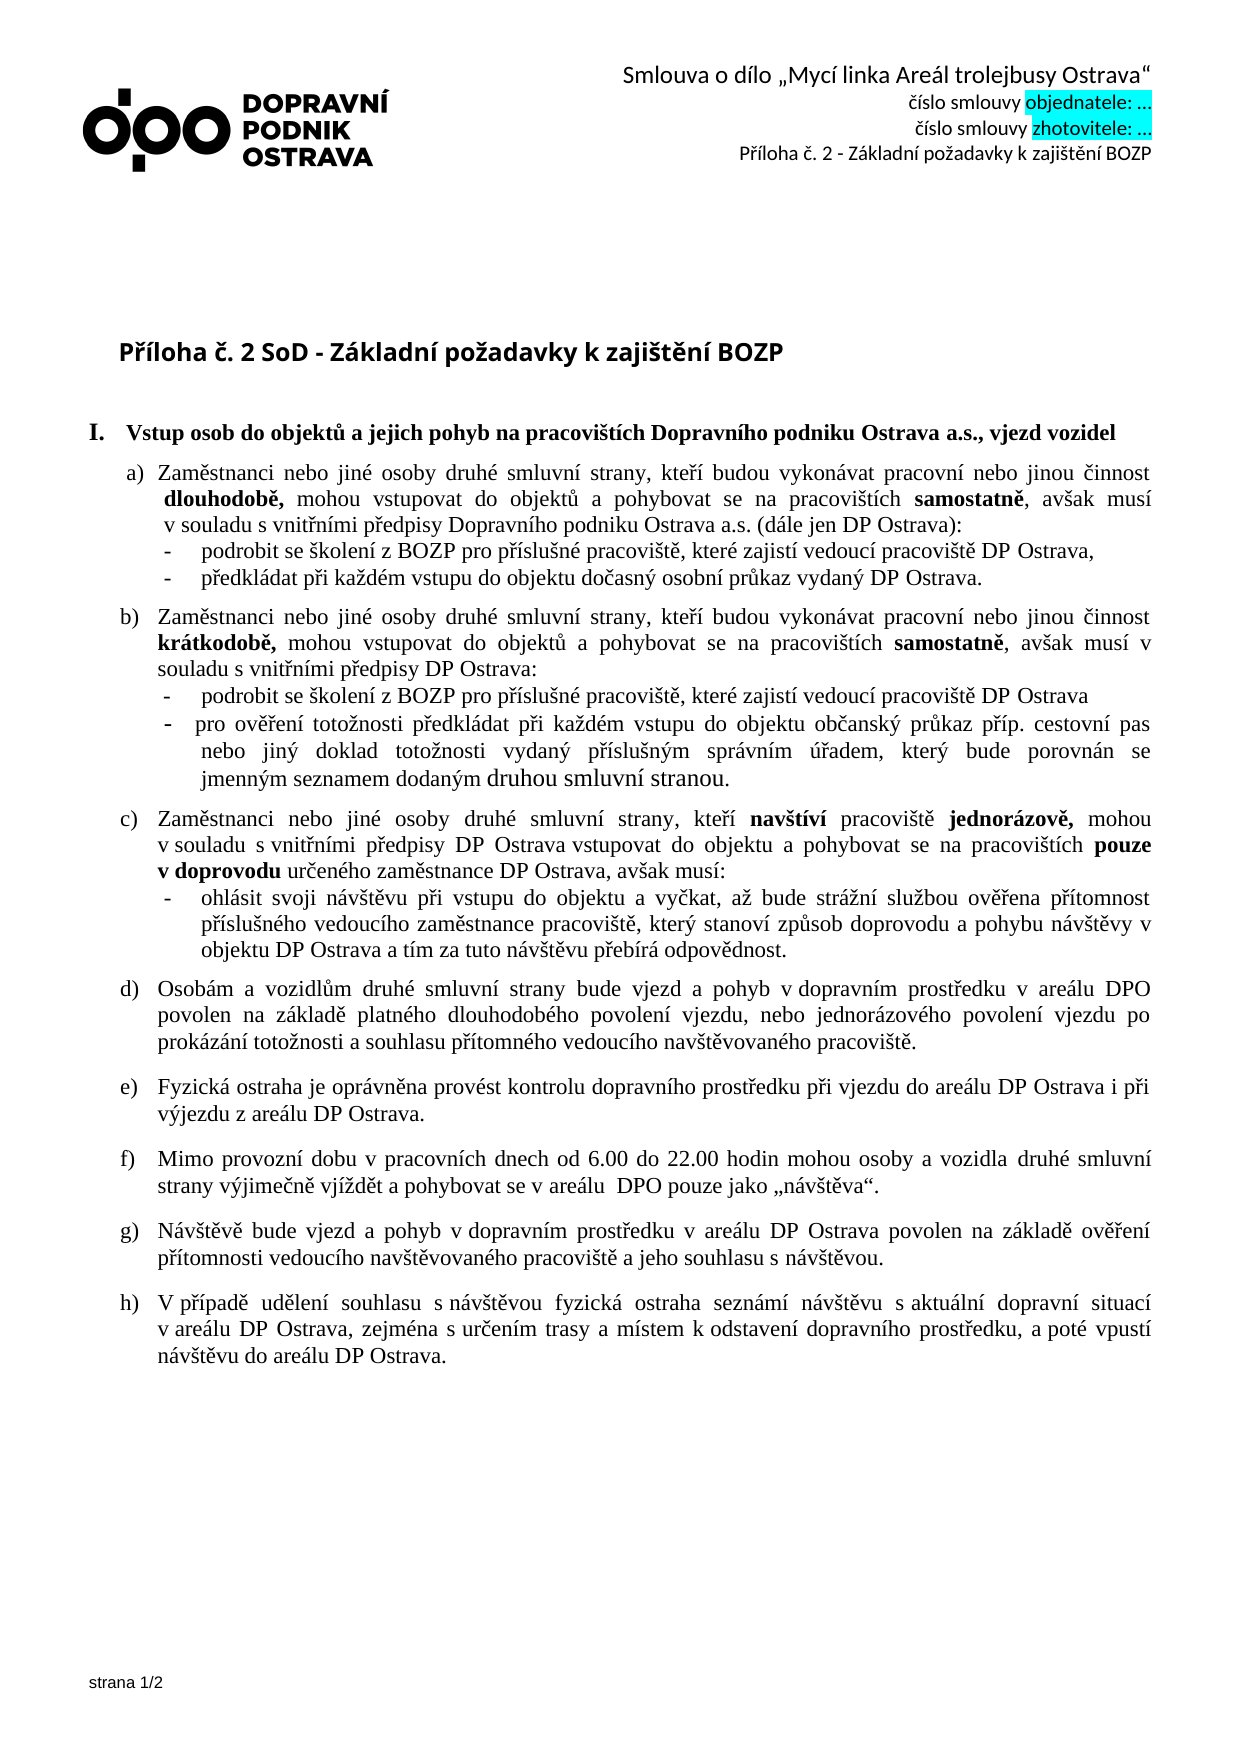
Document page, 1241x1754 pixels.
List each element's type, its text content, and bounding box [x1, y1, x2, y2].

text - ohlásit svoji návštěvu při vstupu do objektu a vyčkat, až bude strážní službou ověřena přítomnost příslušného vedoucího zaměstnance pracoviště, který stanoví způsob doprovodu a pohybu návštěvy v objektu DP Ostrava a tím za tuto návštěvu přebírá odpovědnost. [164, 884, 1152, 963]
list pro ověření totožnosti předkládat při každém vstupu do objektu občanský průkaz příp. cestovní pas nebo jiný doklad totožnosti vydaný příslušným správním úřadem, který bude porovnán se jmenným seznamem dodaným druhou smluvní stranou. [164, 708, 1152, 792]
text - podrobit se školení z BOZP pro příslušné pracoviště, které zajistí vedoucí pracoviště DP Ostrava [157, 682, 1152, 708]
list V případě udělení souhlasu s návštěvou fyzická ostraha seznámí návštěvu s aktuální dopravní situací v areálu DP Ostrava, zejména s určením trasy a místem k odstavení dopravního prostředku, a poté vpustí návštěvu do areálu DP Ostrava. [120, 1289, 1152, 1368]
list Zaměstnanci nebo jiné osoby druhé smluvní strany, kteří budou vykonávat pracovní nebo jinou činnost dlouhodobě, mohou vstupovat do objektů a pohybovat se na pracovištích samostatně, avšak musí v souladu s vnitřními předpisy Dopravního podniku Ostrava a.s. (dále jen DP Ostrava): [126, 458, 1152, 538]
text - podrobit se školení z BOZP pro příslušné pracoviště, které zajistí vedoucí pracoviště DP Ostrava, [164, 538, 1152, 564]
list Návštěvě bude vjezd a pohyb v dopravním prostředku v areálu DP Ostrava povolen na základě ověření přítomnosti vedoucího navštěvovaného pracoviště a jeho souhlasu s návštěvou. [120, 1217, 1152, 1270]
list Mimo provozní dobu v pracovních dnech od 6.00 do 22.00 hodin mohou osoby a vozidla druhé smluvní strany výjimečně vjíždět a pohybovat se v areálu DPO pouze jako „návštěva“. [120, 1145, 1152, 1198]
list Zaměstnanci nebo jiné osoby druhé smluvní strany, kteří budou vykonávat pracovní nebo jinou činnost krátkodobě, mohou vstupovat do objektů a pohybovat se na pracovištích samostatně, avšak musí v souladu s vnitřními předpisy DP Ostrava: [120, 603, 1152, 682]
text - předkládat při každém vstupu do objektu dočasný osobní průkaz vydaný DP Ostrava. [164, 564, 1152, 590]
list Zaměstnanci nebo jiné osoby druhé smluvní strany, kteří navštíví pracoviště jednorázově, mohou v souladu s vnitřními předpisy DP Ostrava vstupovat do objektu a pohybovat se na pracovištích pouze v doprovodu určeného zaměstnance DP Ostrava, avšak musí: [120, 804, 1152, 884]
subtitle Příloha č. 2 SoD - Základní požadavky k zajištění BOZP [118, 337, 1152, 367]
text I. Vstup osob do objektů a jejich pohyb na pracovištích Dopravního podniku Ostrava a.s., vjezd vozidel [89, 417, 1152, 446]
picture [82, 88, 390, 172]
list Fyzická ostraha je oprávněna provést kontrolu dopravního prostředku při vjezdu do areálu DP Ostrava i při výjezdu z areálu DP Ostrava. [120, 1073, 1152, 1126]
list Osobám a vozidlům druhé smluvní strany bude vjezd a pohyb v dopravním prostředku v areálu DPO povolen na základě platného dlouhodobého povolení vjezdu, nebo jednorázového povolení vjezdu po prokázání totožnosti a souhlasu přítomného vedoucího navštěvovaného pracoviště. [120, 975, 1152, 1054]
